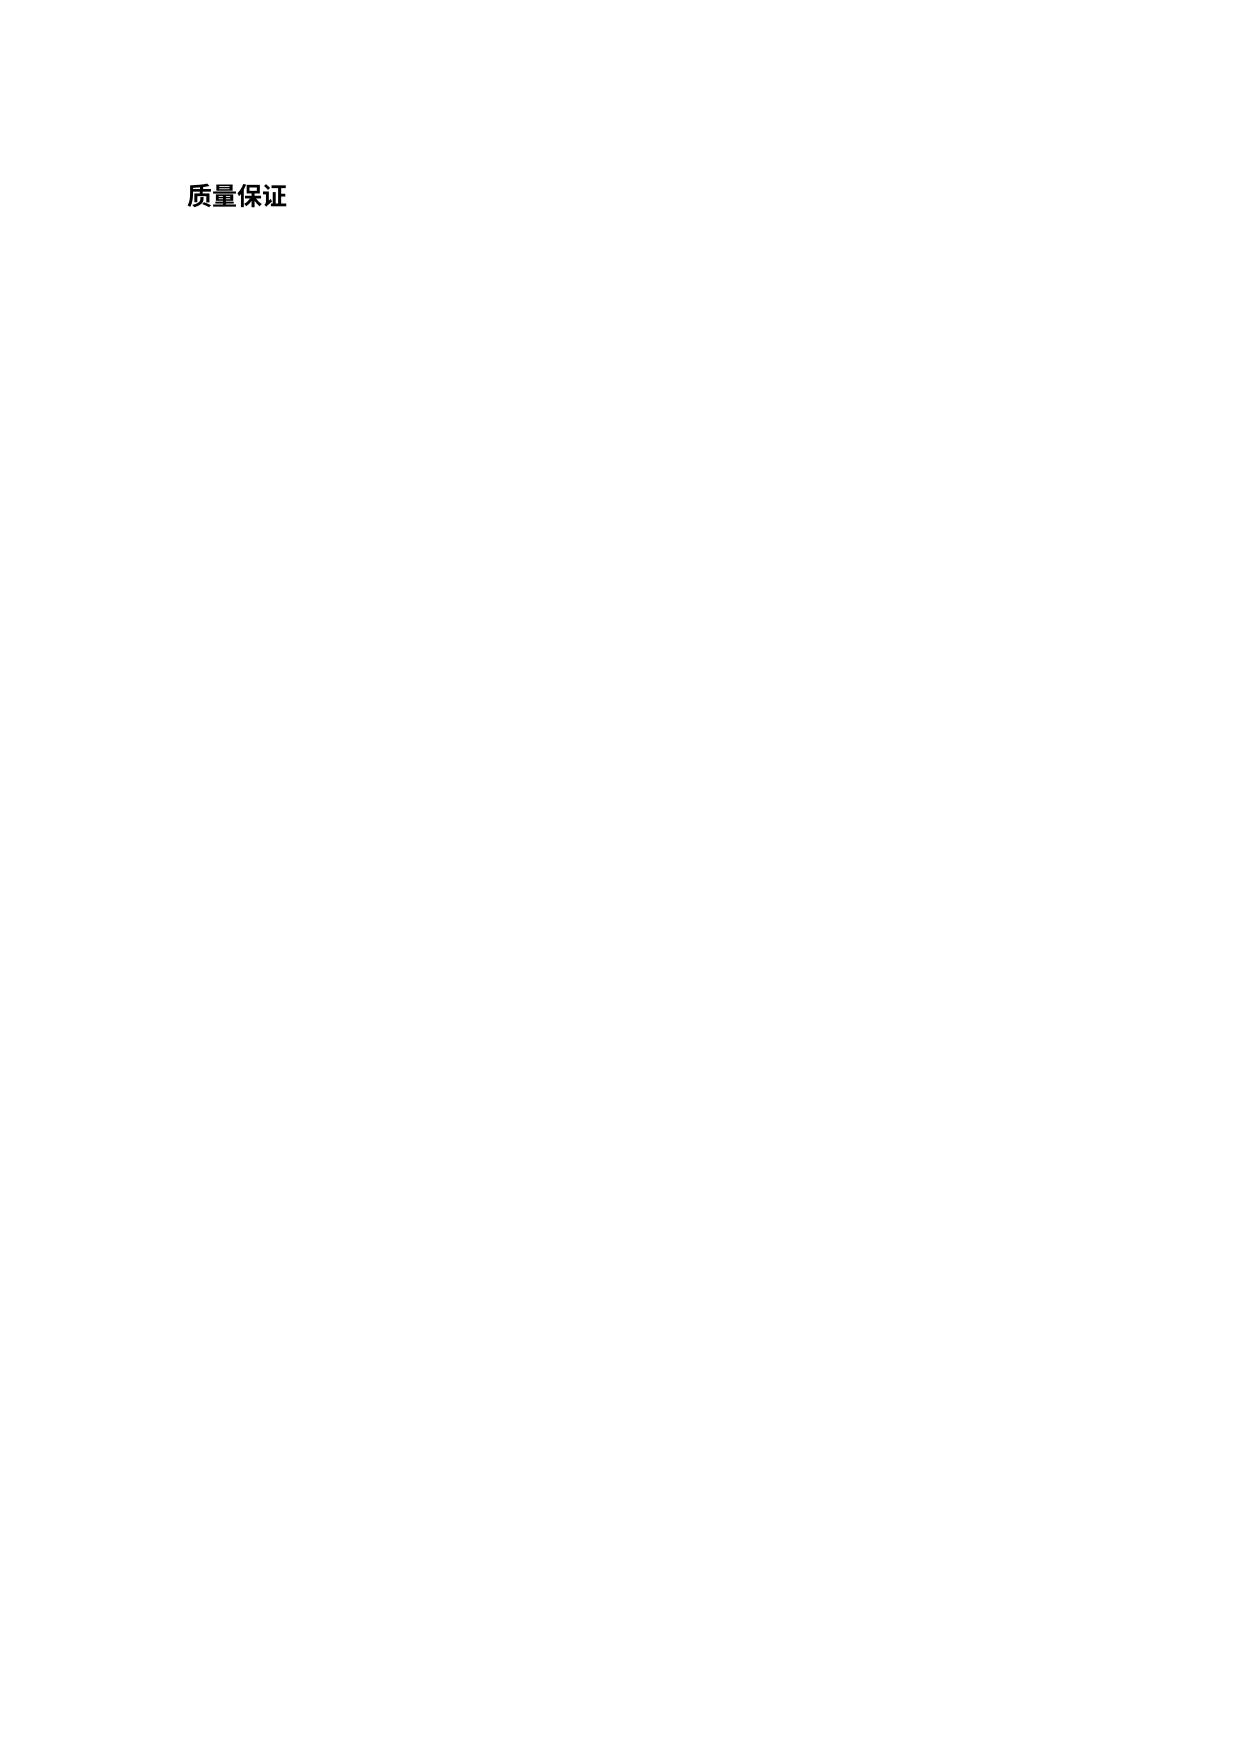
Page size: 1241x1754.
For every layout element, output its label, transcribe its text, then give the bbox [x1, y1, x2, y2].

text 质量保证 [187, 162, 1053, 227]
